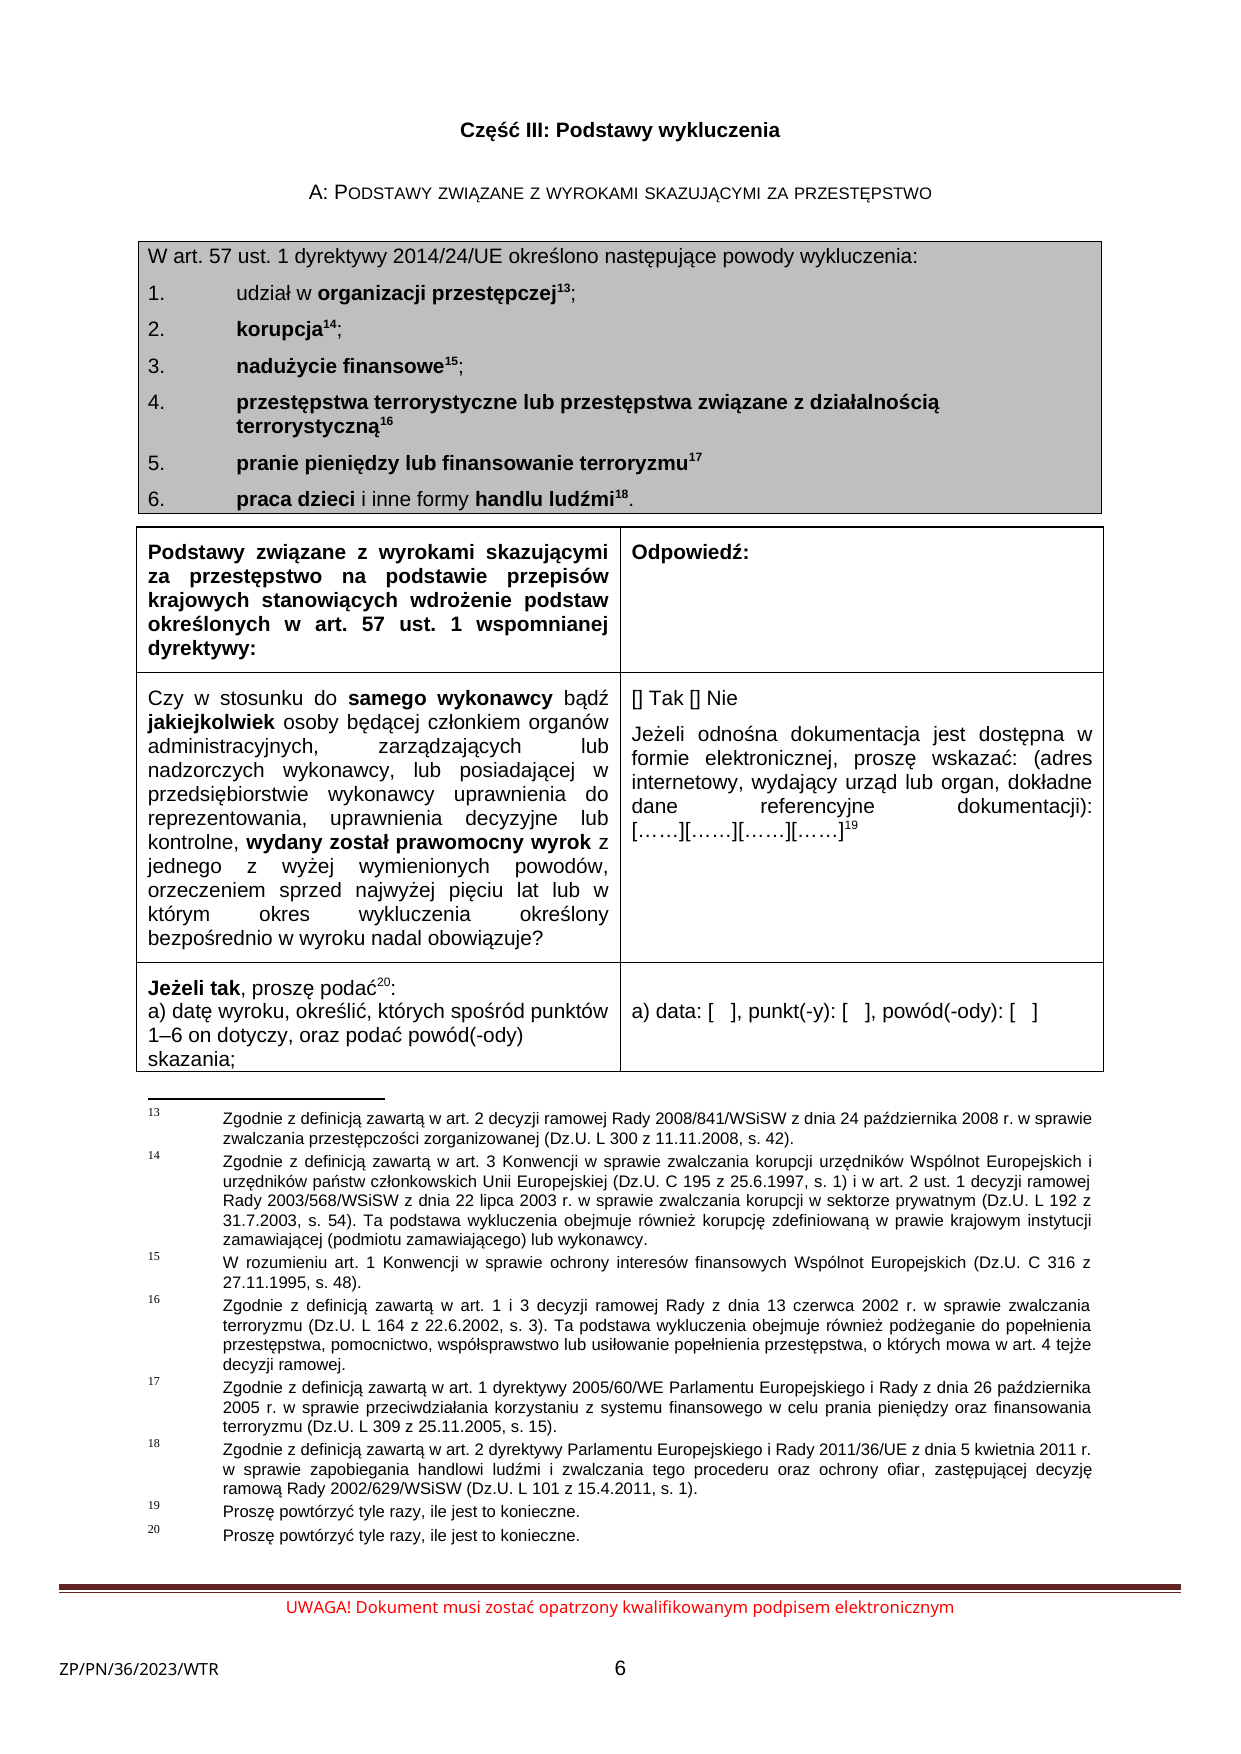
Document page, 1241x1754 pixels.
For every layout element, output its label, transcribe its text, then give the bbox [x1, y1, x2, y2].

text W art. 57 ust. 1 dyrektywy 2014/24/UE określono następujące powody wykluczenia: [139, 242, 1101, 268]
table_header Podstawy związane z wyrokami skazującymi za przestępstwo na podstawie przepisów krajowych stanowiących wdrożenie podstaw określonych w art. 57 ust. 1 wspomnianej dyrektywy: [137, 528, 620, 672]
text nadużycie finansowe; [139, 350, 1101, 377]
table_cell Czy w stosunku do samego wykonawcy bądź jakiejkolwiek osoby będącej członkiem organów administracyjnych, zarządzających lub nadzorczych wykonawcy, lub posiadającej w przedsiębiorstwie wykonawcy uprawnienia do reprezentowania, uprawnienia decyzyjne lub kontrolne, wydany został prawomocny wyrok z jednego z wyżej wymienionych powodów, orzeczeniem sprzed najwyżej pięciu lat lub w którym okres wykluczenia określony bezpośrednio w wyroku nadal obowiązuje? [137, 673, 620, 962]
table_cell [] Tak [] Nie Jeżeli odnośna dokumentacja jest dostępna w formie elektronicznej, proszę wskazać: (adres internetowy, wydający urząd lub organ, dokładne dane referencyjne dokumentacji): [……][……][……][……] [621, 673, 1103, 962]
table_header Odpowiedź: [621, 528, 1103, 672]
text pranie pieniędzy lub finansowanie terroryzmu [139, 447, 1101, 474]
text korupcja; [139, 314, 1101, 341]
table_cell a) data: [ ], punkt(-y): [ ], powód(-ody): [ ] b) [……] c) długość okresu wykluczenia [……] oraz punkt(-y), którego(-ych) to dotyczy. Jeżeli odnośna dokumentacja jest dostępna w formie elektronicznej, proszę wskazać: (adres internetowy, wydający urząd lub organ, dokładne dane referencyjne dokumentacji): [……][……][……][……] [621, 963, 1103, 1071]
text praca dzieci i inne formy handlu ludźmi. [139, 484, 1101, 513]
title Część III: Podstawy wykluczenia [148, 118, 1093, 142]
list udział w organizacji przestępczej; [139, 277, 1101, 304]
title A: Podstawy związane z wyrokami skazującymi za przestępstwo [148, 179, 1093, 203]
table_cell Jeżeli tak, proszę podać: a) datę wyroku, określić, których spośród punktów 1–6 on dotyczy, oraz podać powód(-ody) skazania; b) wskazać, kto został skazany [ ]; c) w zakresie, w jakim zostało to bezpośrednio ustalone w wyroku: [137, 963, 620, 1071]
text przestępstwa terrorystyczne lub przestępstwa związane z działalnością terrorystyczną [139, 387, 1101, 438]
